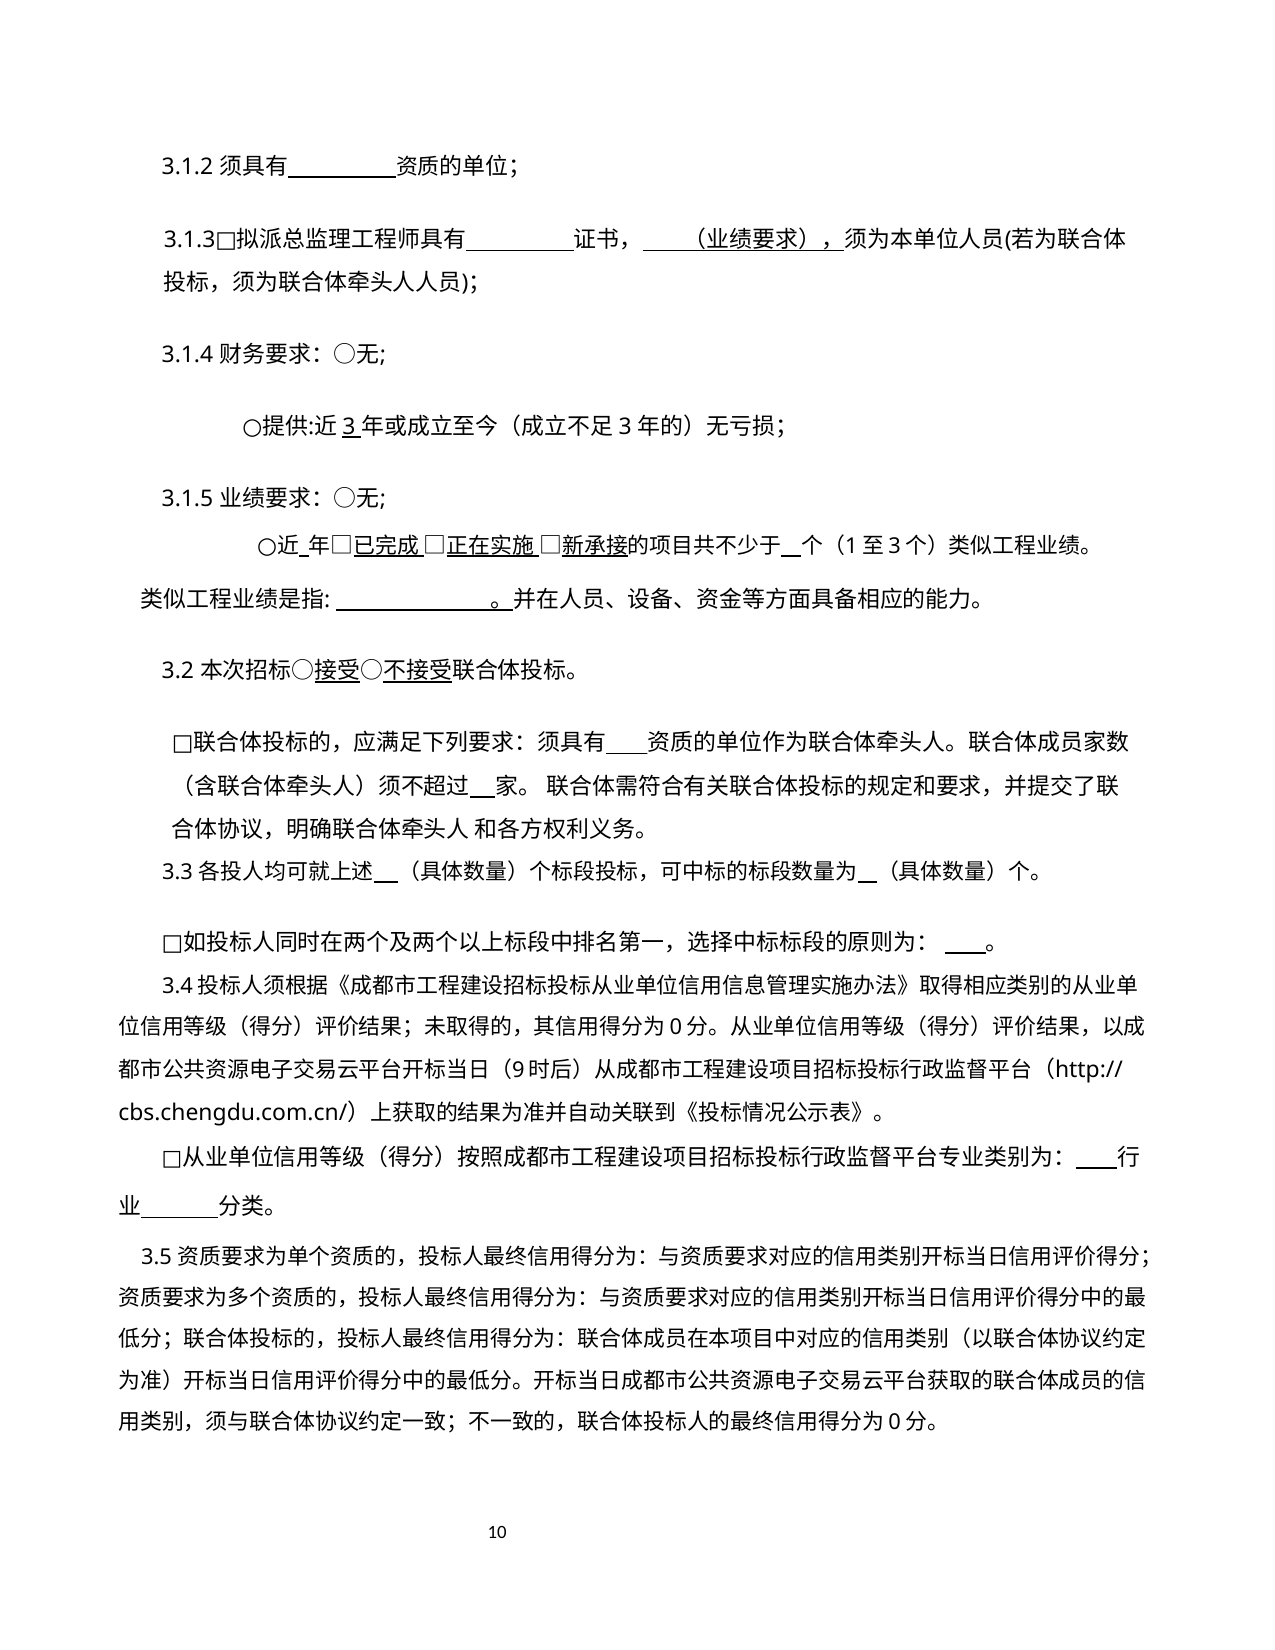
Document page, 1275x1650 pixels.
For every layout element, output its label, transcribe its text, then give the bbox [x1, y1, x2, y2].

text 3.1.2 须具有 资质的单位； [161, 148, 1157, 181]
text □从业单位信用等级（得分）按照成都市工程建设项目招标投标行政监督平台专业类别为： 行业 分类。 [118, 1138, 1157, 1221]
text ○提供:近 3 年或成立至今（成立不足 3 年的）无亏损； [129, 408, 1142, 441]
text ○近 年□已完成 □正在实施 □新承接的项目共不少于 个（1至3个）类似工程业绩。 [161, 527, 1142, 560]
text 3.1.3□拟派总监理工程师具有 证书， （业绩要求），须为本单位人员(若为联合体投标，须为联合体牵头人人员)； [163, 221, 1142, 298]
text □如投标人同时在两个及两个以上标段中排名第一，选择中标标段的原则为： 。 [161, 923, 1142, 957]
text 3.1.4 财务要求：○无; [161, 336, 1142, 369]
text 3.5 资质要求为单个资质的，投标人最终信用得分为：与资质要求对应的信用类别开标当日信用评价得分；资质要求为多个资质的，投标人最终信用得分为：与资质要求对应的信用类别开标当日信用评价得分中的最低分；联合体投标的，投标人最终信用得分为：联合体成员在本项目中对应的信用类别（以联合体协议约定为准）开标当日信用评价得分中的最低分。开标当日成都市公共资源电子交易云平台获取的联合体成员的信用类别，须与联合体协议约定一致；不一致的，联合体投标人的最终信用得分为0分。 [118, 1239, 1157, 1436]
text 3.4投标人须根据《成都市工程建设招标投标从业单位信用信息管理实施办法》取得相应类别的从业单位信用等级（得分）评价结果；未取得的，其信用得分为0分。从业单位信用等级（得分）评价结果，以成都市公共资源电子交易云平台开标当日（9时后）从成都市工程建设项目招标投标行政监督平台（http://cbs.chengdu.com.cn/）上获取的结果为准并自动关联到《投标情况公示表》。 [118, 968, 1157, 1127]
text □联合体投标的，应满足下列要求：须具有 资质的单位作为联合体牵头人。联合体成员家数（含联合体牵头人）须不超过 家。 联合体需符合有关联合体投标的规定和要求，并提交了联合体协议，明确联合体牵头人 和各方权利义务。 [172, 724, 1142, 844]
text 类似工程业绩是指: 。并在人员、设备、资金等方面具备相应的能力。 [129, 581, 1142, 614]
text 3.2 本次招标○接受○不接受联合体投标。 [161, 652, 1142, 686]
text 3.1.5 业绩要求：○无; [161, 480, 1142, 513]
text 3.3 各投人均可就上述 （具体数量）个标段投标，可中标的标段数量为 （具体数量）个。 [118, 854, 1157, 886]
